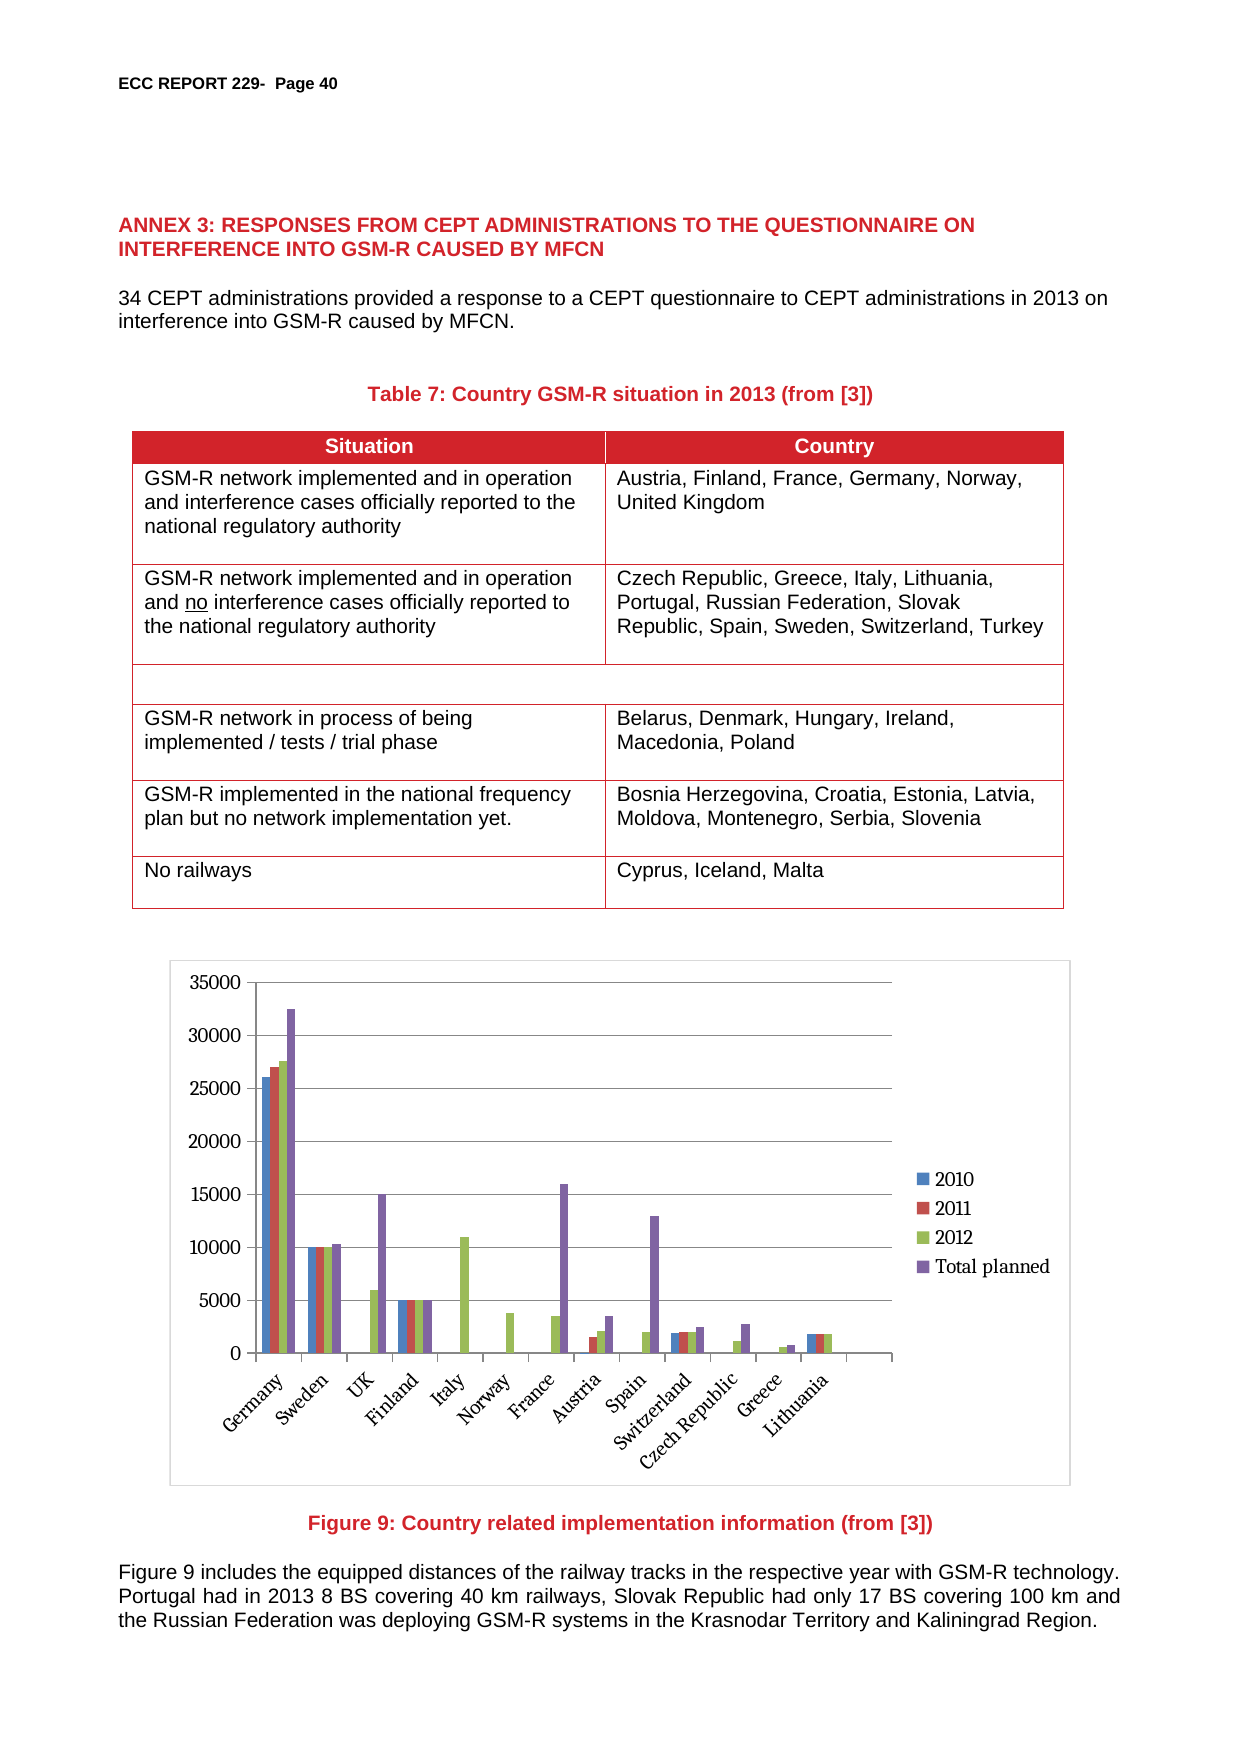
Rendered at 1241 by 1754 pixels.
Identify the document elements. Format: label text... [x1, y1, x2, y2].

table_header Country [606, 432, 1063, 463]
text Table 7: Country GSM-R situation in 2013 (from [3]) [118, 382, 1122, 406]
text Figure 9 includes the equipped distances of the railway tracks in the respective year with GSM-R technology. Portugal had in 2013 8 BS covering 40 km railways, Slovak Republic had only 17 BS covering 100 km and the Russian Federation was deploying GSM-R systems in the Krasnodar Territory and Kaliningrad Region. [118, 1560, 1122, 1632]
table_header Situation [133, 432, 605, 463]
table_cell GSM-R network in process of being implemented / tests / trial phase [133, 705, 605, 780]
text Figure 9: Country related implementation information (from [3]) [118, 1511, 1122, 1535]
table_cell GSM-R network implemented and in operation and no interference cases officially reported to the national regulatory authority [133, 565, 605, 664]
table_cell GSM-R implemented in the national frequency plan but no network implementation yet. [133, 781, 605, 856]
table_cell GSM-R network implemented and in operation and interference cases officially reported to the national regulatory authority [133, 464, 605, 563]
subtitle Responses from CEPT Administrations to the Questionnaire on Interference into GSM-R caused by MFCN [118, 212, 1122, 260]
table_cell [133, 665, 1063, 703]
table_cell Belarus, Denmark, Hungary, Ireland, Macedonia, Poland [606, 705, 1063, 780]
table_cell No railways [133, 857, 605, 908]
table_cell Cyprus, Iceland, Malta [606, 857, 1063, 908]
table_cell Bosnia Herzegovina, Croatia, Estonia, Latvia, Moldova, Montenegro, Serbia, Slovenia [606, 781, 1063, 856]
table_cell Austria, Finland, France, Germany, Norway, United Kingdom [606, 464, 1063, 563]
table_cell Czech Republic, Greece, Italy, Lithuania, Portugal, Russian Federation, Slovak Republic, Spain, Sweden, Switzerland, Turkey [606, 565, 1063, 664]
text 34 CEPT administrations provided a response to a CEPT questionnaire to CEPT administrations in 2013 on interference into GSM-R caused by MFCN. [118, 285, 1122, 333]
